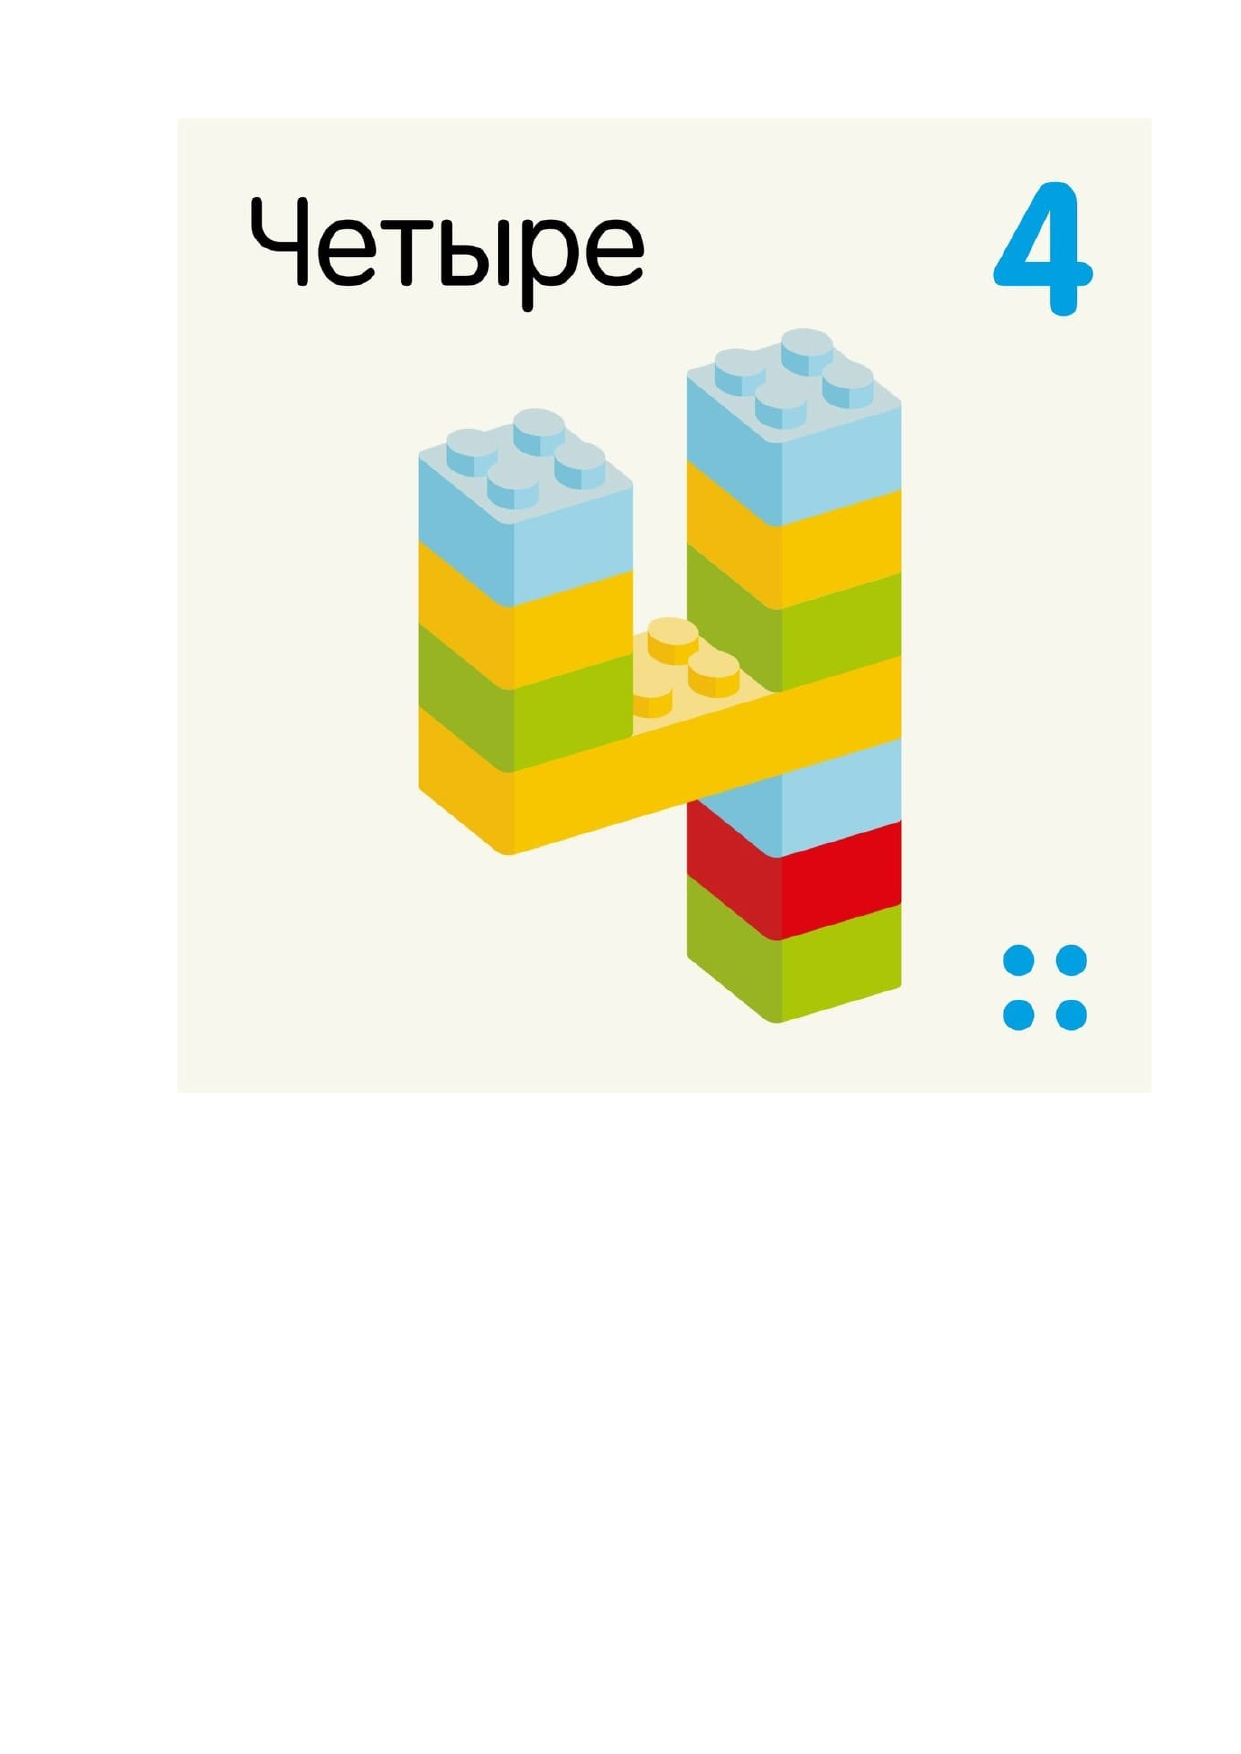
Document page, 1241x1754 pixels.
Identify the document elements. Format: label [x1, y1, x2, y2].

picture [177, 118, 1152, 1093]
